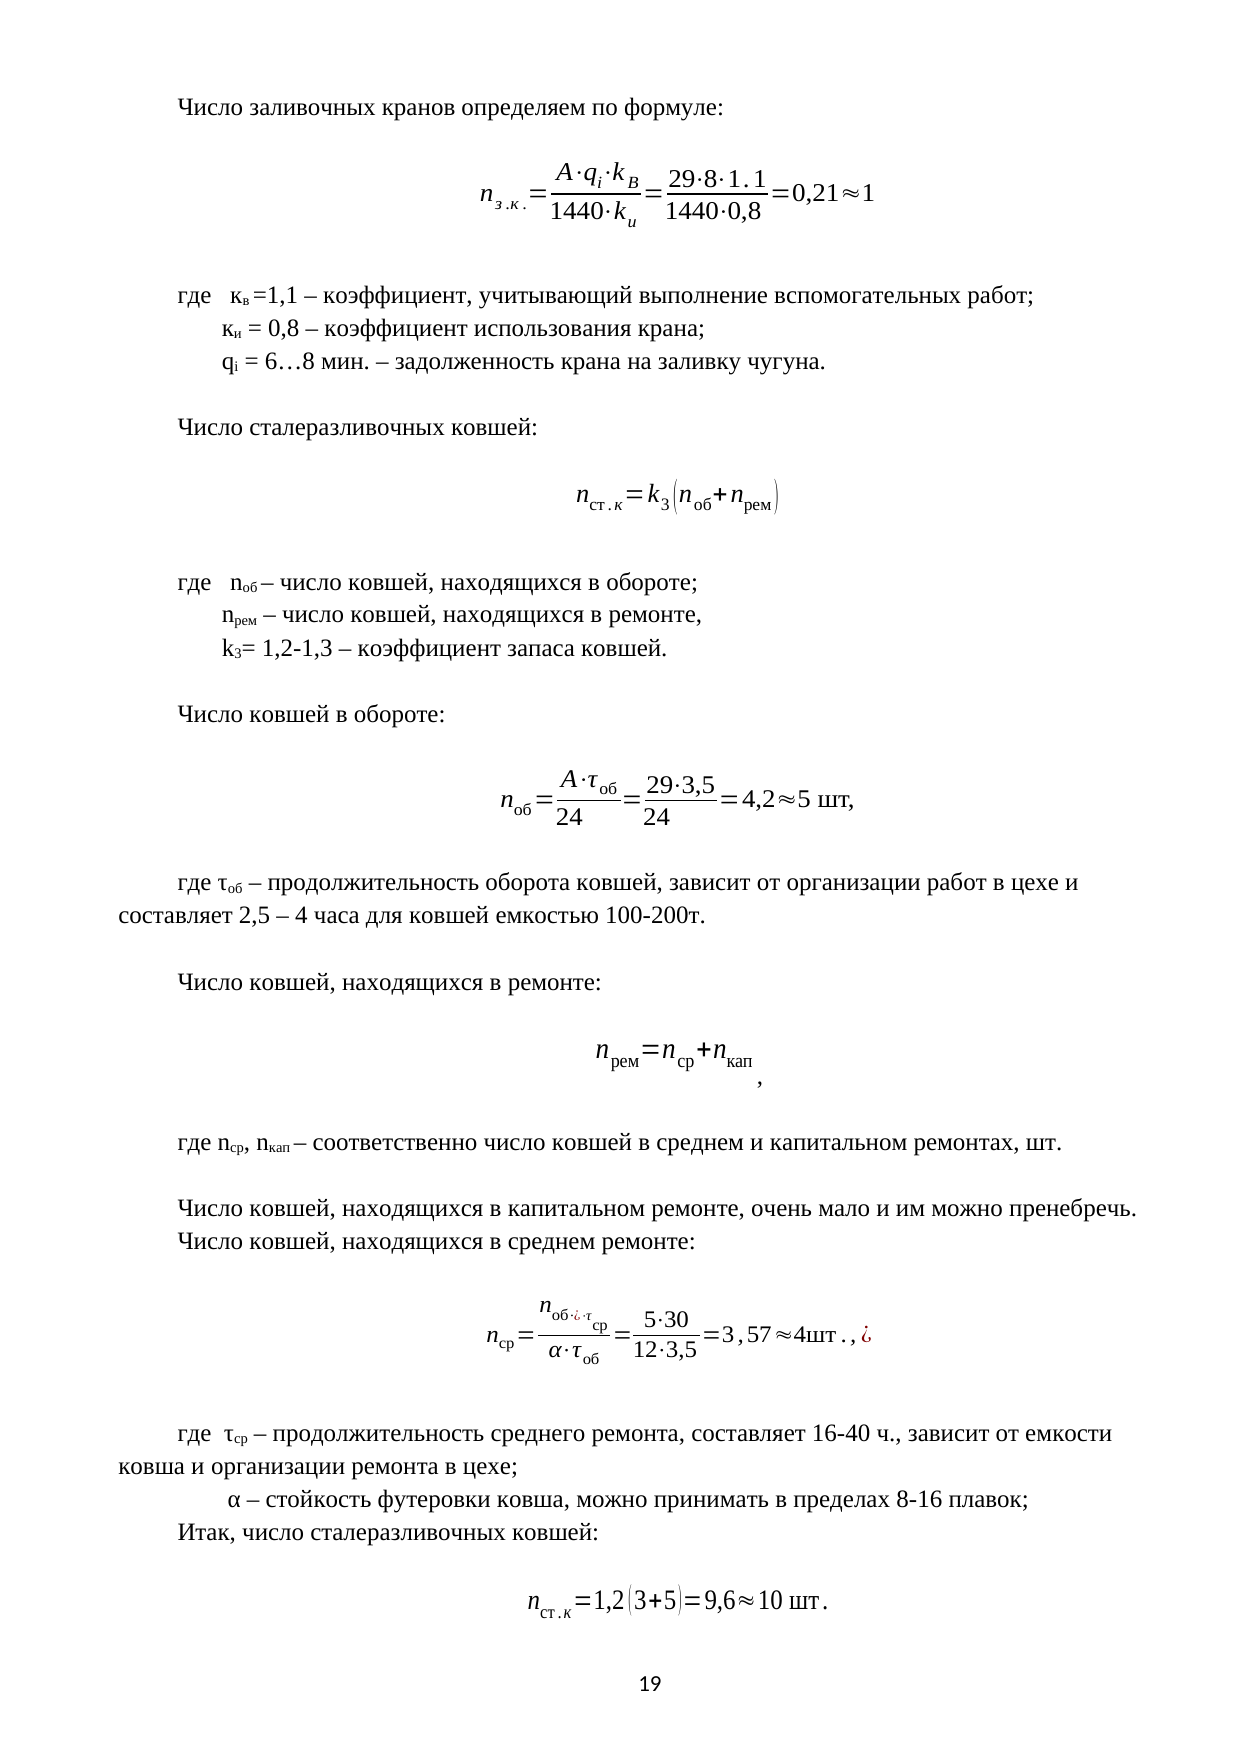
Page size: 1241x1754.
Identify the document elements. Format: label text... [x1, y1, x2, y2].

text ки = 0,8 – коэффициент использования крана; [162, 313, 1181, 341]
text где кв =1,1 – коэффициент, учитывающий выполнение вспомогательных работ; [118, 280, 1181, 308]
text k3= 1,2-1,3 – коэффициент запаса ковшей. [162, 633, 1181, 661]
text где nср, nкап – соответственно число ковшей в среднем и капитальном ремонтах, шт. [118, 1127, 1181, 1156]
text Число заливочных кранов определяем по формуле: [118, 92, 1181, 121]
text Число ковшей, находящихся в капитальном ремонте, очень мало и им можно пренебречь. [118, 1193, 1181, 1222]
text Число ковшей, находящихся в ремонте: [118, 967, 1181, 995]
text Число сталеразливочных ковшей: [118, 412, 1181, 441]
text Число ковшей в обороте: [118, 699, 1181, 727]
text Итак, число сталеразливочных ковшей: [118, 1517, 1181, 1546]
text , [118, 1033, 1181, 1089]
text qi = 6…8 мин. – задолженность крана на заливку чугуна. [162, 346, 1181, 374]
text где nоб – число ковшей, находящихся в обороте; [118, 567, 1181, 595]
text Число ковшей, находящихся в среднем ремонте: [118, 1226, 1181, 1255]
text nрем – число ковшей, находящихся в ремонте, [162, 599, 1181, 628]
text α – стойкость футеровки ковша, можно принимать в пределах 8-16 плавок; [118, 1484, 1181, 1513]
text где τоб – продолжительность оборота ковшей, зависит от организации работ в цехе и составляет 2,5 – 4 часа для ковшей емкостью 100-200т. [118, 867, 1181, 929]
text где τср – продолжительность среднего ремонта, составляет 16-40 ч., зависит от емкости ковша и организации ремонта в цехе; [118, 1418, 1181, 1480]
